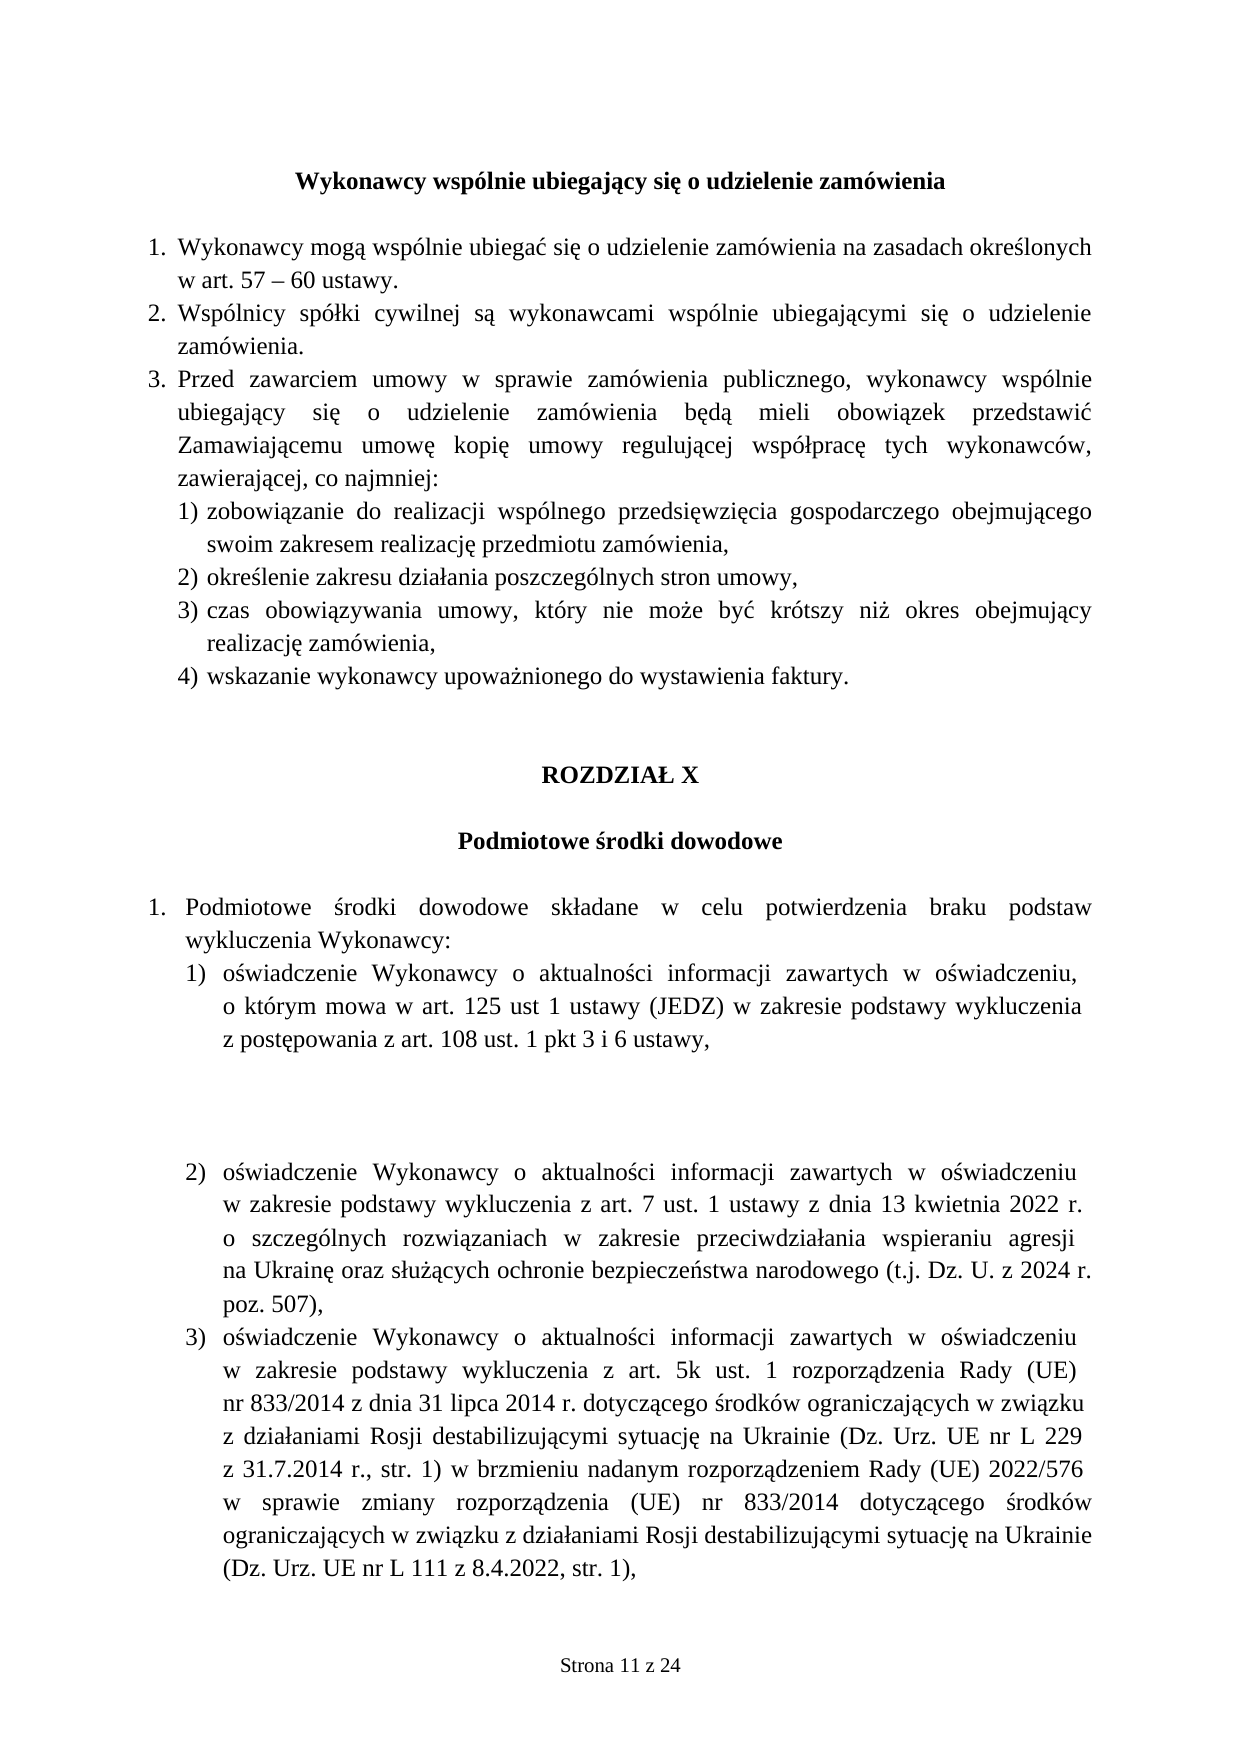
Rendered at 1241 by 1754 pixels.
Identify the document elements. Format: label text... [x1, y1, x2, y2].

text ROZDZIAŁ X [148, 760, 1093, 789]
list Wspólnicy spółki cywilnej są wykonawcami wspólnie ubiegającymi się o udzielenie zamówienia. [148, 298, 1093, 360]
list oświadczenie Wykonawcy o aktualności informacji zawartych w oświadczeniu w zakresie podstawy wykluczenia z art. 7 ust. 1 ustawy z dnia 13 kwietnia 2022 r. o szczególnych rozwiązaniach w zakresie przeciwdziałania wspieraniu agresji na Ukrainę oraz służących ochronie bezpieczeństwa narodowego (t.j. Dz. U. z 2024 r. poz. 507), [185, 1157, 1093, 1317]
text 1. Podmiotowe środki dowodowe składane w celu potwierdzenia braku podstaw wykluczenia Wykonawcy: [148, 892, 1093, 954]
list wskazanie wykonawcy upoważnionego do wystawienia faktury. [177, 661, 1093, 690]
list Wykonawcy mogą wspólnie ubiegać się o udzielenie zamówienia na zasadach określonych w art. 57 – 60 ustawy. [148, 232, 1093, 294]
list określenie zakresu działania poszczególnych stron umowy, [177, 562, 1093, 591]
list oświadczenie Wykonawcy o aktualności informacji zawartych w oświadczeniu w zakresie podstawy wykluczenia z art. 5k ust. 1 rozporządzenia Rady (UE) nr 833/2014 z dnia 31 lipca 2014 r. dotyczącego środków ograniczających w związku z działaniami Rosji destabilizującymi sytuację na Ukrainie (Dz. Urz. UE nr L 229 z 31.7.2014 r., str. 1) w brzmieniu nadanym rozporządzeniem Rady (UE) 2022/576 w sprawie zmiany rozporządzenia (UE) nr 833/2014 dotyczącego środków ograniczających w związku z działaniami Rosji destabilizującymi sytuację na Ukrainie (Dz. Urz. UE nr L 111 z 8.4.2022, str. 1), [185, 1322, 1093, 1582]
list Przed zawarciem umowy w sprawie zamówienia publicznego, wykonawcy wspólnie ubiegający się o udzielenie zamówienia będą mieli obowiązek przedstawić Zamawiającemu umowę kopię umowy regulującej współpracę tych wykonawców, zawierającej, co najmniej: [148, 364, 1093, 492]
list zobowiązanie do realizacji wspólnego przedsięwzięcia gospodarczego obejmującego swoim zakresem realizację przedmiotu zamówienia, [177, 496, 1093, 558]
list czas obowiązywania umowy, który nie może być krótszy niż okres obejmujący realizację zamówienia, [177, 595, 1093, 657]
text Podmiotowe środki dowodowe [148, 826, 1093, 855]
list oświadczenie Wykonawcy o aktualności informacji zawartych w oświadczeniu, o którym mowa w art. 125 ust 1 ustawy (JEDZ) w zakresie podstawy wykluczenia z postępowania z art. 108 ust. 1 pkt 3 i 6 ustawy, [185, 958, 1093, 1053]
text Wykonawcy wspólnie ubiegający się o udzielenie zamówienia [148, 166, 1093, 195]
